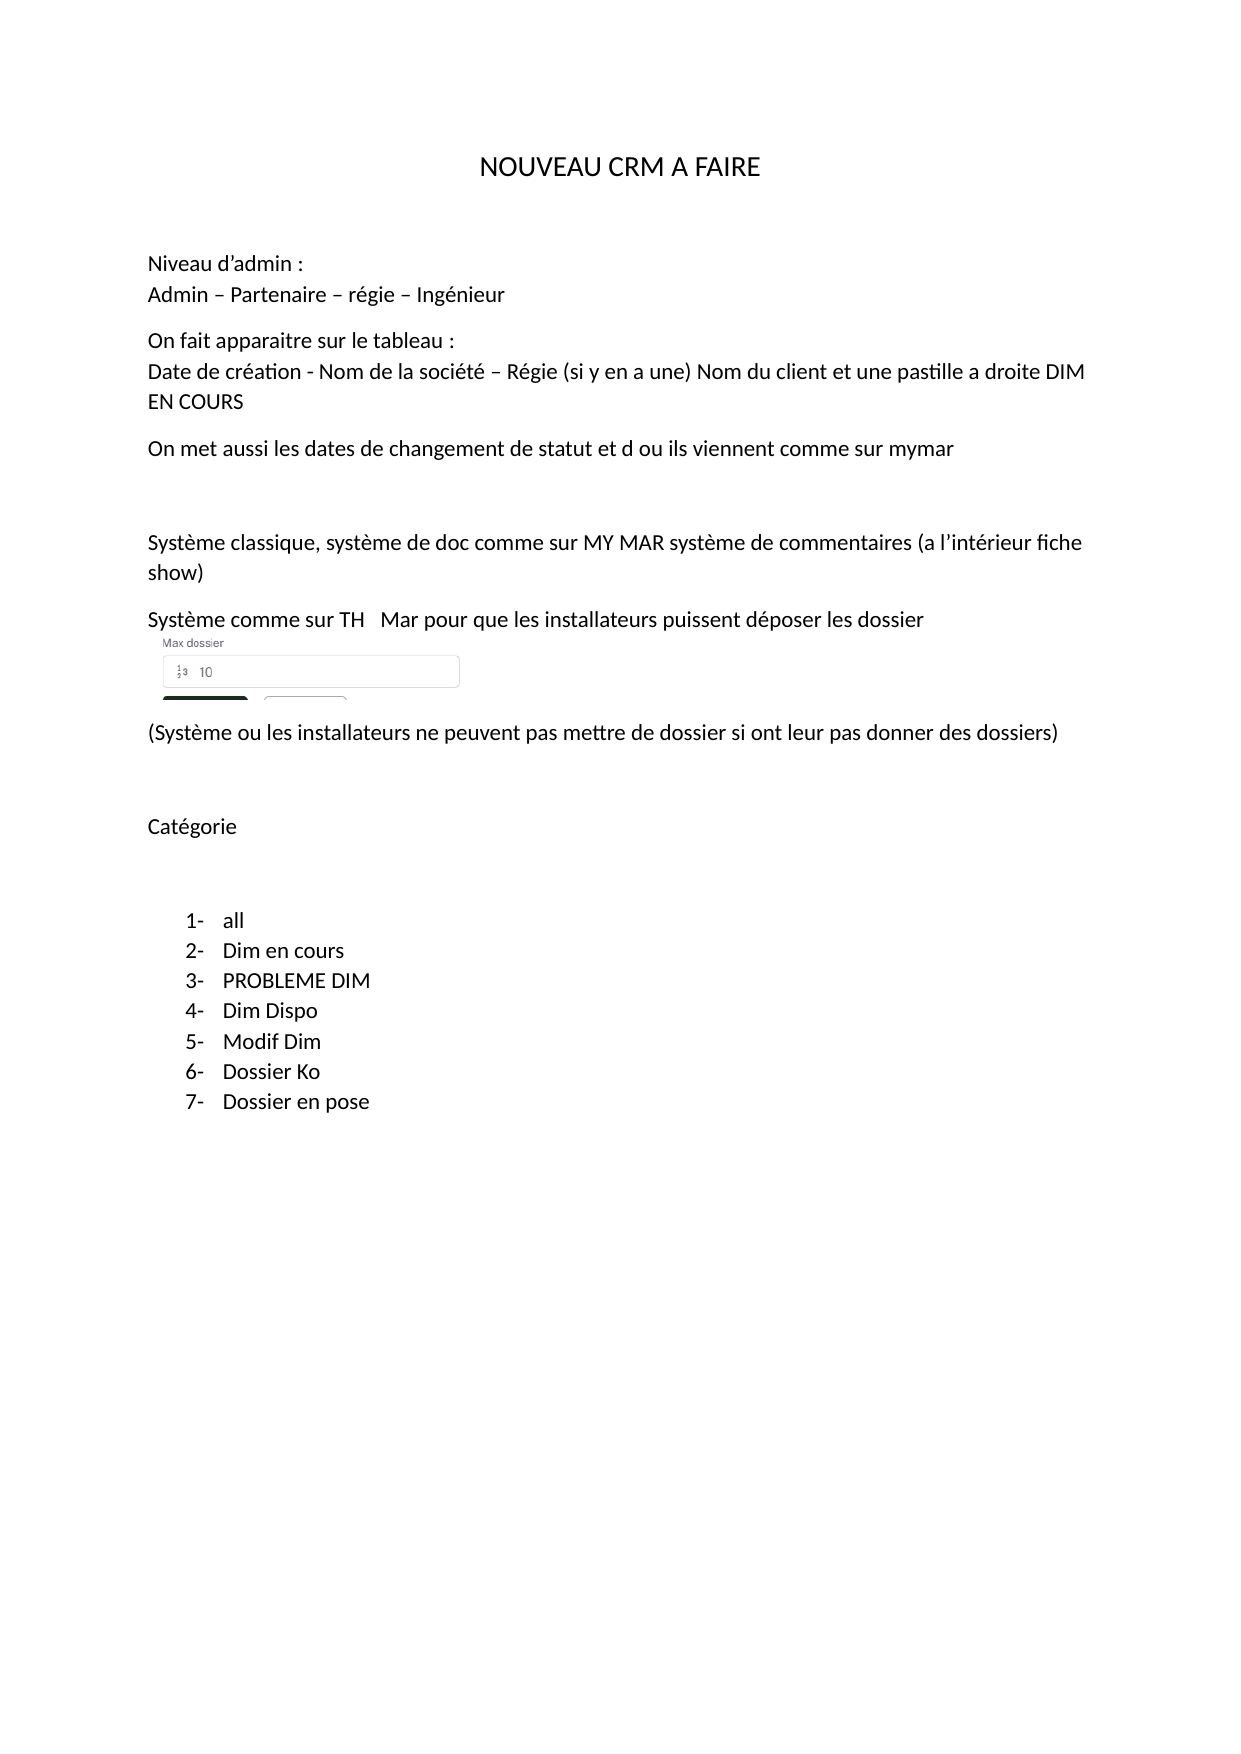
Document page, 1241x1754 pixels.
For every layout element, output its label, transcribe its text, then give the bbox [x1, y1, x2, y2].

text Niveau d’admin : Admin – Partenaire – régie – Ingénieur [148, 249, 1093, 308]
picture [147, 635, 471, 700]
list Dim en cours [185, 936, 1093, 964]
text Système comme sur TH Mar pour que les installateurs puissent déposer les dossier [148, 605, 1093, 700]
text On met aussi les dates de changement de statut et d ou ils viennent comme sur mymar [148, 434, 1093, 462]
text (Système ou les installateurs ne peuvent pas mettre de dossier si ont leur pas donner des dossiers) [148, 718, 1093, 747]
list PROBLEME DIM [185, 966, 1093, 994]
list Dossier Ko [185, 1057, 1093, 1085]
text On fait apparaitre sur le tableau : Date de création - Nom de la société – Régie (si y en a une) Nom du client et une pastille a droite DIM EN COURS [148, 327, 1093, 415]
text NOUVEAU CRM A FAIRE [148, 148, 1093, 183]
list Dossier en pose [185, 1087, 1093, 1115]
list Dim Dispo [185, 997, 1093, 1025]
list Modif Dim [185, 1027, 1093, 1055]
list all [185, 906, 1093, 934]
text Système classique, système de doc comme sur MY MAR système de commentaires (a l’intérieur fiche show) [148, 528, 1093, 586]
text Catégorie [148, 812, 1093, 840]
